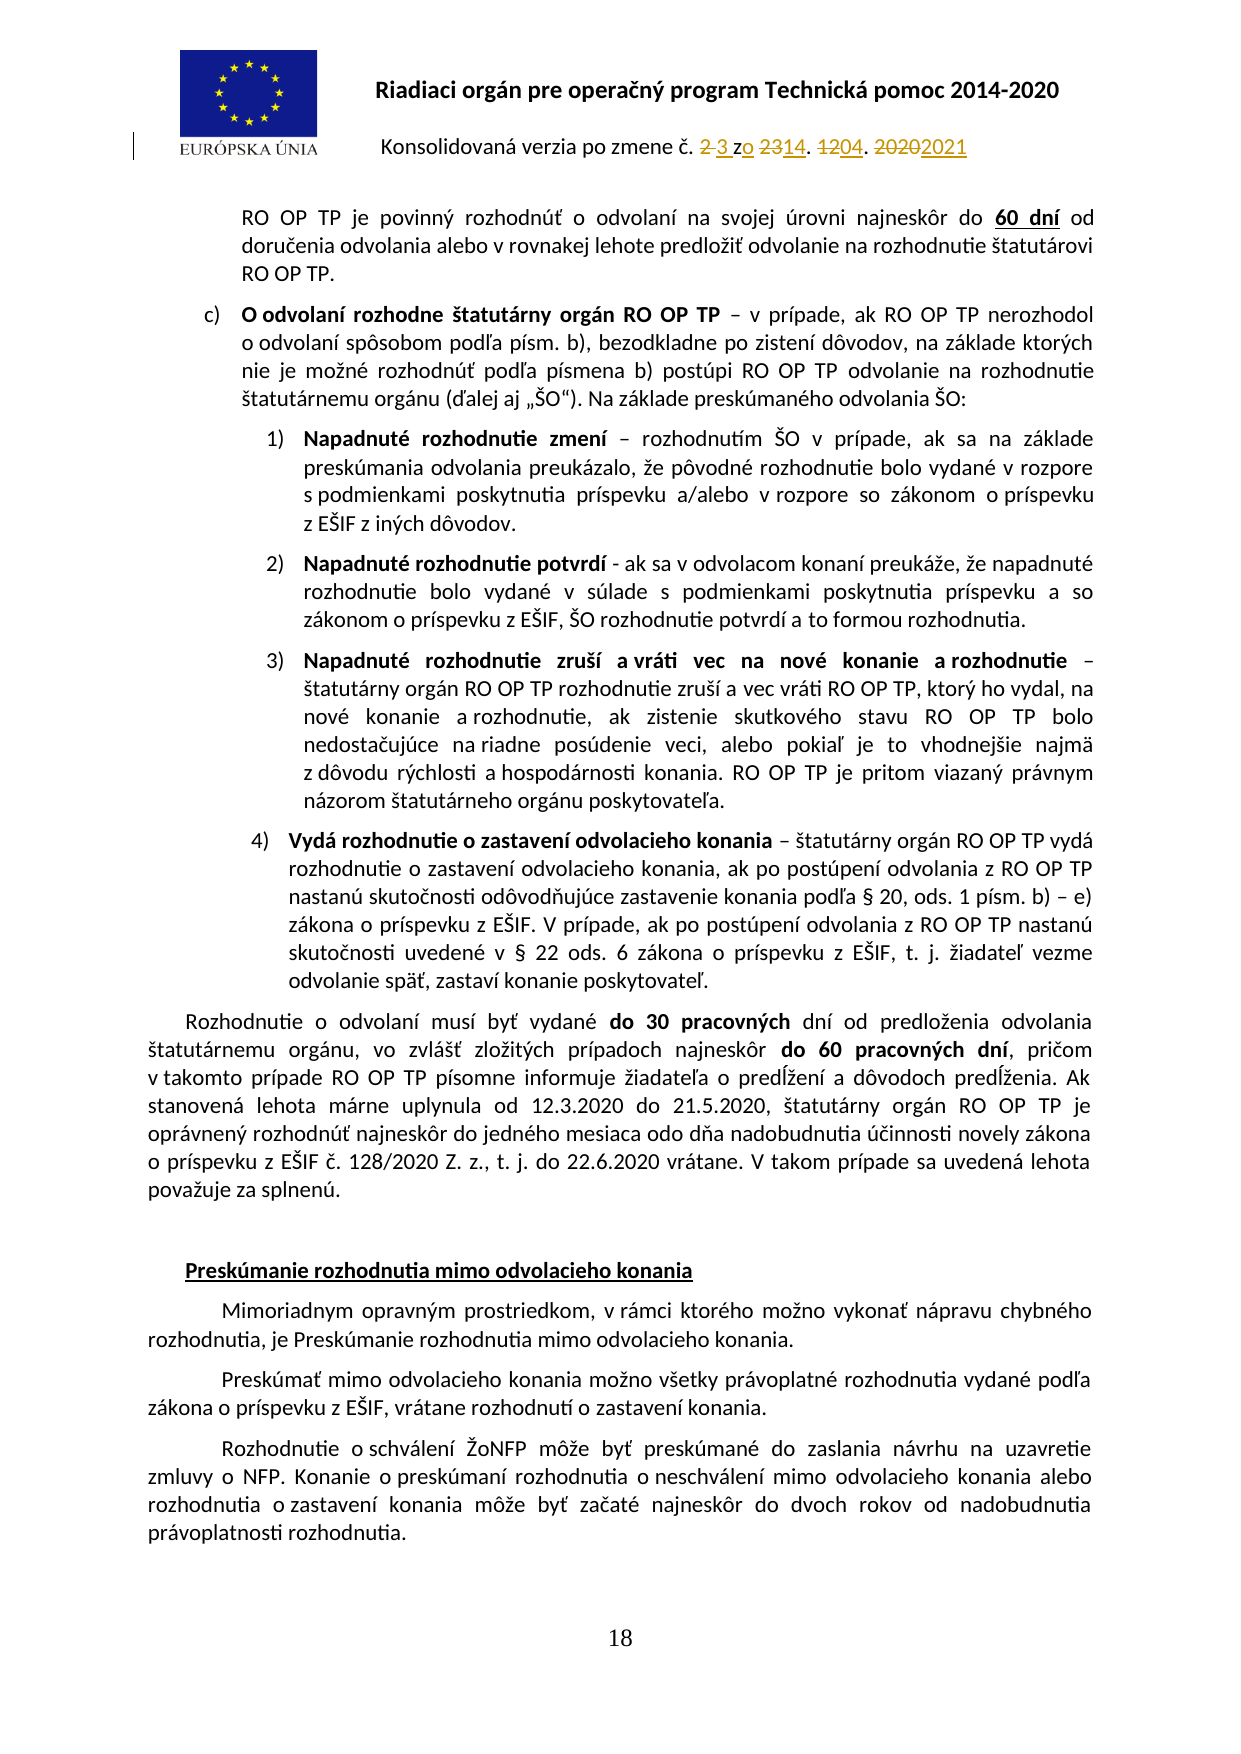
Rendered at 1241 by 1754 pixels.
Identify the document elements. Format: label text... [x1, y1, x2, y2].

text Rozhodnutie o schválení ŽoNFP môže byť preskúmané do zaslania návrhu na uzavretie zmluvy o NFP. Konanie o preskúmaní rozhodnutia o neschválení mimo odvolacieho konania alebo rozhodnutia o zastavení konania môže byť začaté najneskôr do dvoch rokov od nadobudnutia právoplatnosti rozhodnutia. [148, 1434, 1093, 1546]
text Rozhodnutie o odvolaní musí byť vydané do 30 pracovných dní od predloženia odvolania štatutárnemu orgánu, vo zvlášť zložitých prípadoch najneskôr do 60 pracovných dní, pričom v takomto prípade RO OP TP písomne informuje žiadateľa o predĺžení a dôvodoch predĺženia. Ak stanovená lehota márne uplynula od 12.3.2020 do 21.5.2020, štatutárny orgán RO OP TP je oprávnený rozhodnúť najneskôr do jedného mesiaca odo dňa nadobudnutia účinnosti novely zákona o príspevku z EŠIF č. 128/2020 Z. z., t. j. do 22.6.2020 vrátane. V takom prípade sa uvedená lehota považuje za splnenú. [148, 1007, 1093, 1203]
list Napadnuté rozhodnutie potvrdí - ak sa v odvolacom konaní preukáže, že napadnuté rozhodnutie bolo vydané v súlade s podmienkami poskytnutia príspevku a so zákonom o príspevku z EŠIF, ŠO rozhodnutie potvrdí a to formou rozhodnutia. [266, 549, 1094, 633]
text Preskúmať mimo odvolacieho konania možno všetky právoplatné rozhodnutia vydané podľa zákona o príspevku z EŠIF, vrátane rozhodnutí o zastavení konania. [148, 1365, 1093, 1421]
picture [179, 50, 318, 155]
list O odvolaní rozhodne štatutárny orgán RO OP TP – v prípade, ak RO OP TP nerozhodol o odvolaní spôsobom podľa písm. b), bezodkladne po zistení dôvodov, na základe ktorých nie je možné rozhodnúť podľa písmena b) postúpi RO OP TP odvolanie na rozhodnutie štatutárnemu orgánu (ďalej aj „ŠO“). Na základe preskúmaného odvolania ŠO: [204, 300, 1094, 412]
list Vydá rozhodnutie o zastavení odvolacieho konania – štatutárny orgán RO OP TP vydá rozhodnutie o zastavení odvolacieho konania, ak po postúpení odvolania z RO OP TP nastanú skutočnosti odôvodňujúce zastavenie konania podľa § 20, ods. 1 písm. b) – e) zákona o príspevku z EŠIF. V prípade, ak po postúpení odvolania z RO OP TP nastanú skutočnosti uvedené v § 22 ods. 6 zákona o príspevku z EŠIF, t. j. žiadateľ vezme odvolanie späť, zastaví konanie poskytovateľ. [251, 826, 1094, 994]
list Napadnuté rozhodnutie zruší a vráti vec na nové konanie a rozhodnutie – štatutárny orgán RO OP TP rozhodnutie zruší a vec vráti RO OP TP, ktorý ho vydal, na nové konanie a rozhodnutie, ak zistenie skutkového stavu RO OP TP bolo nedostačujúce na riadne posúdenie veci, alebo pokiaľ je to vhodnejšie najmä z dôvodu rýchlosti a hospodárnosti konania. RO OP TP je pritom viazaný právnym názorom štatutárneho orgánu poskytovateľa. [266, 646, 1094, 814]
list RO OP TP je povinný rozhodnúť o odvolaní na svojej úrovni najneskôr do 60 dní od doručenia odvolania alebo v rovnakej lehote predložiť odvolanie na rozhodnutie štatutárovi RO OP TP. [241, 203, 1094, 287]
text Mimoriadnym opravným prostriedkom, v rámci ktorého možno vykonať nápravu chybného rozhodnutia, je Preskúmanie rozhodnutia mimo odvolacieho konania. [148, 1297, 1093, 1353]
text Preskúmanie rozhodnutia mimo odvolacieho konania [148, 1256, 1093, 1284]
list Napadnuté rozhodnutie zmení – rozhodnutím ŠO v prípade, ak sa na základe preskúmania odvolania preukázalo, že pôvodné rozhodnutie bolo vydané v rozpore s podmienkami poskytnutia príspevku a/alebo v rozpore so zákonom o príspevku z EŠIF z iných dôvodov. [266, 424, 1094, 537]
